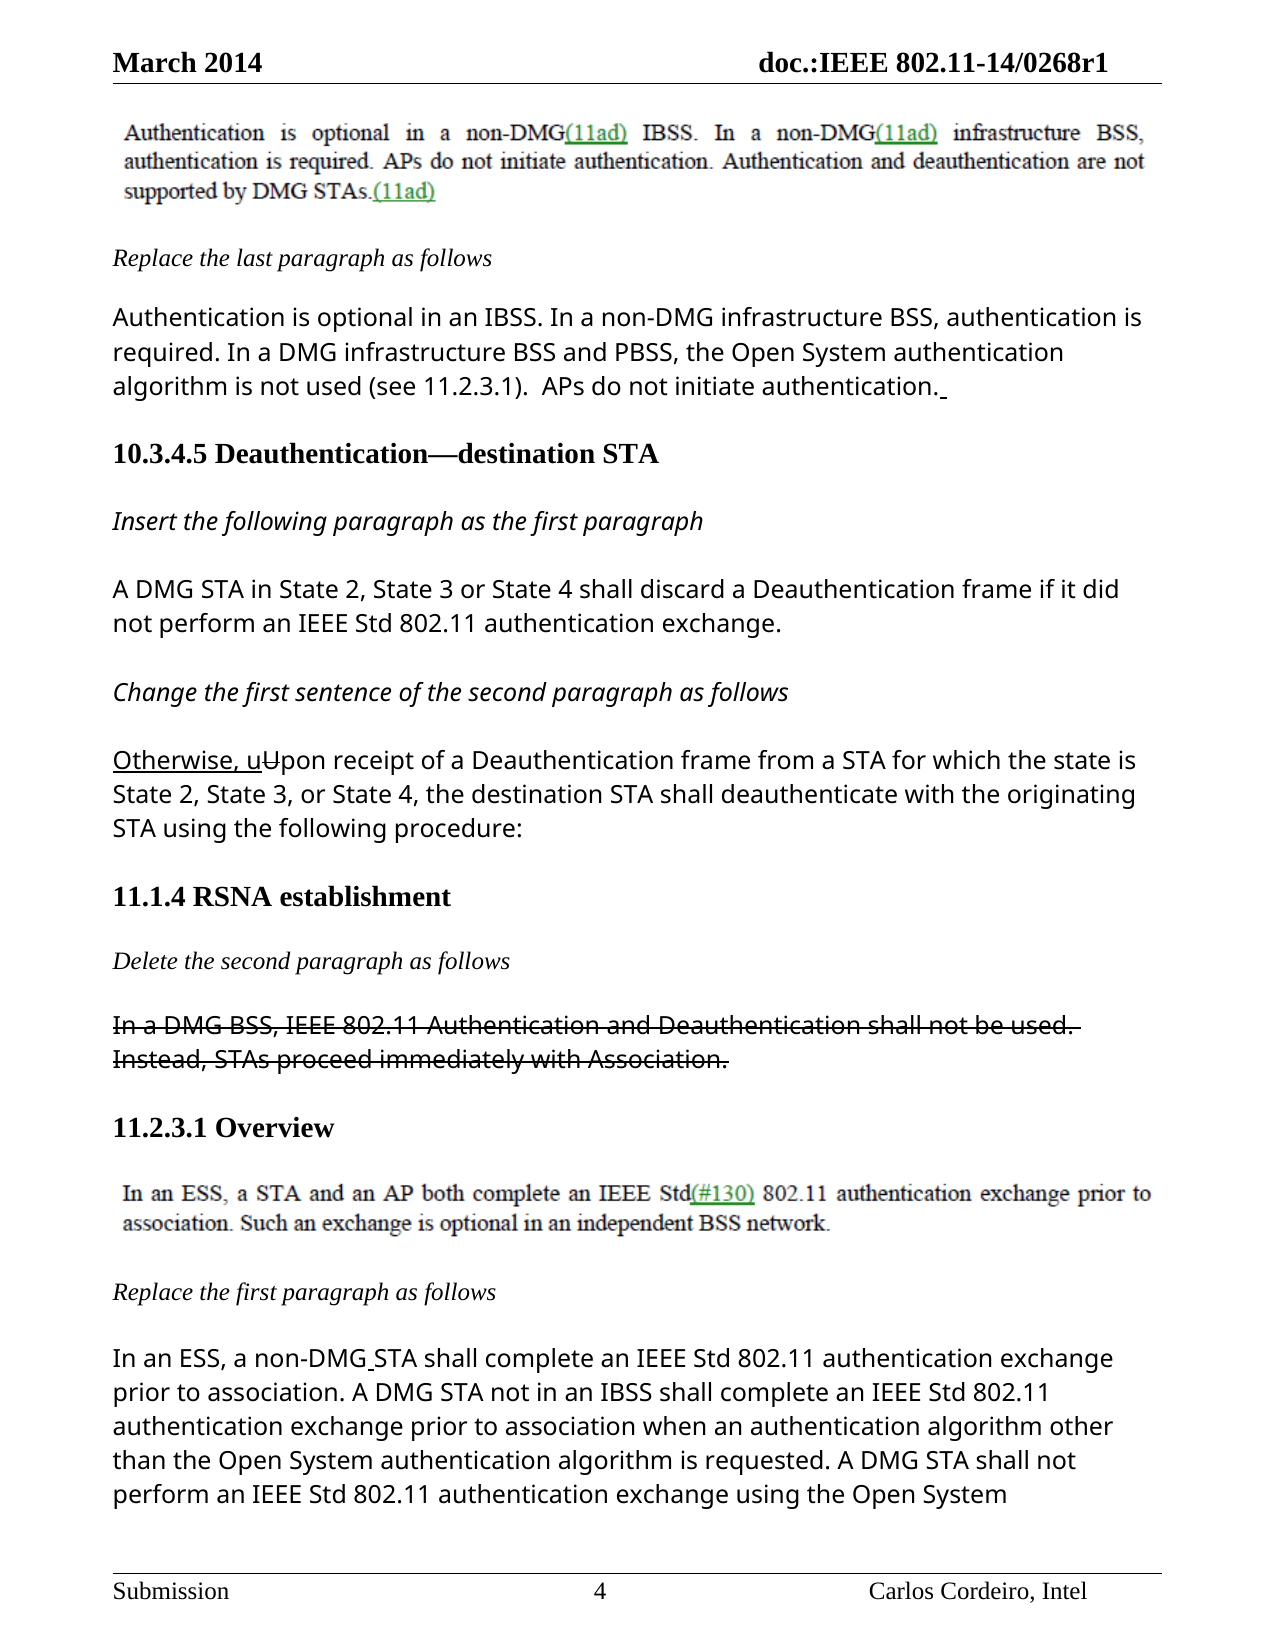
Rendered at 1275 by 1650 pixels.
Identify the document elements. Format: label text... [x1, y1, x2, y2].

text A DMG STA in State 2, State 3 or State 4 shall discard a Deauthentication frame if it did not perform an IEEE Std 802.11 authentication exchange. [112, 572, 1162, 640]
text Otherwise, uUpon receipt of a Deauthentication frame from a STA for which the state is State 2, State 3, or State 4, the destination STA shall deauthenticate with the originating STA using the following procedure: [112, 742, 1162, 844]
text Replace the first paragraph as follows [112, 1277, 1162, 1306]
text In a DMG BSS, IEEE 802.11 Authentication and Deauthentication shall not be used. Instead, STAs proceed immediately with Association. [112, 1008, 1162, 1076]
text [112, 1340, 1162, 1511]
text 10.3.4.5 Deauthentication—destination STA [112, 436, 1162, 470]
text Insert the following paragraph as the first paragraph [112, 504, 1162, 538]
text 11.1.4 RSNA establishment [112, 879, 1162, 912]
text Change the first sentence of the second paragraph as follows [112, 674, 1162, 708]
text Authentication is optional in an IBSS. In a non-DMG infrastructure BSS, authentication is required. In a DMG infrastructure BSS and PBSS, the Open System authentication algorithm is not used (see 11.2.3.1). APs do not initiate authentication. [112, 300, 1162, 402]
text Delete the second paragraph as follows [112, 946, 1162, 974]
text Replace the last paragraph as follows [112, 243, 1162, 271]
text 11.2.3.1 Overview [112, 1110, 1162, 1143]
